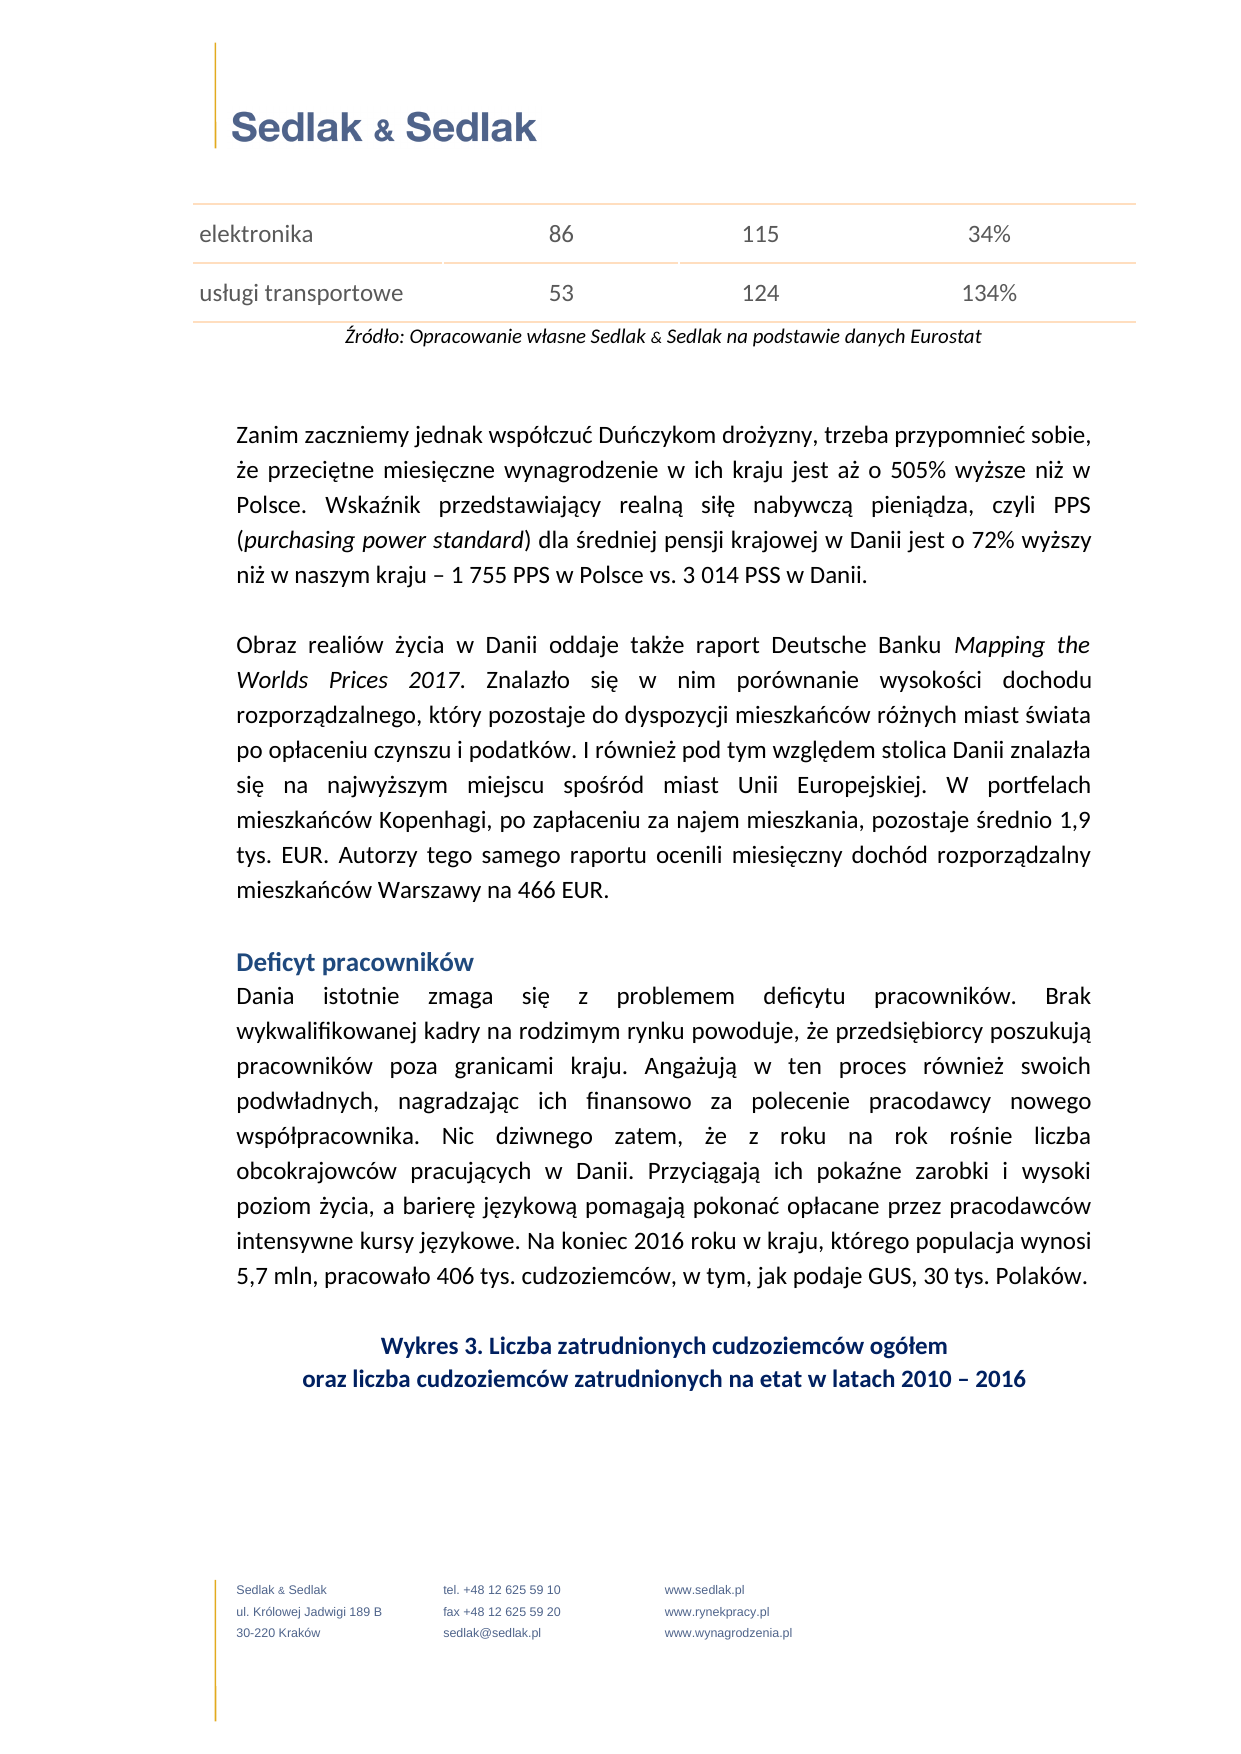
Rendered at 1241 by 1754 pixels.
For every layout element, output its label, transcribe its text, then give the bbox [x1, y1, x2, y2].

text Wykres 3. Liczba zatrudnionych cudzoziemców ogółem [236, 1330, 1092, 1361]
table_cell 134% [842, 264, 1136, 321]
text Obraz realiów życia w Danii oddaje także raport Deutsche Banku Mapping the Worlds Prices 2017. Znalazło się w nim porównanie wysokości dochodu rozporządzalnego, który pozostaje do dyspozycji mieszkańców różnych miast świata po opłaceniu czynszu i podatków. I również pod tym względem stolica Danii znalazła się na najwyższym miejscu spośród miast Unii Europejskiej. W portfelach mieszkańców Kopenhagi, po zapłaceniu za najem mieszkania, pozostaje średnio 1,9 tys. EUR. Autorzy tego samego raportu ocenili miesięczny dochód rozporządzalny mieszkańców Warszawy na 466 EUR. [236, 630, 1092, 905]
text Zanim zaczniemy jednak współczuć Duńczykom drożyzny, trzeba przypomnieć sobie, że przeciętne miesięczne wynagrodzenie w ich kraju jest aż o 505% wyższe niż w Polsce. Wskaźnik przedstawiający realną siłę nabywczą pieniądza, czyli PPS (purchasing power standard) dla średniej pensji krajowej w Danii jest o 72% wyższy niż w naszym kraju – 1 755 PPS w Polsce vs. 3 014 PSS w Danii. [236, 420, 1092, 590]
table_cell 53 [444, 264, 678, 321]
table_cell 86 [444, 205, 678, 262]
table_cell 124 [680, 264, 842, 321]
table_cell usługi transportowe [193, 264, 442, 321]
table_cell 34% [842, 205, 1136, 262]
text Deficyt pracowników [236, 945, 1092, 978]
table_cell 115 [680, 205, 842, 262]
text oraz liczba cudzoziemców zatrudnionych na etat w latach 2010 – 2016 [236, 1363, 1092, 1394]
text Źródło: Opracowanie własne Sedlak & Sedlak na podstawie danych Eurostat [236, 323, 1092, 349]
picture [226, 106, 542, 149]
text Dania istotnie zmaga się z problemem deficytu pracowników. Brak wykwalifikowanej kadry na rodzimym rynku powoduje, że przedsiębiorcy poszukują pracowników poza granicami kraju. Angażują w ten proces również swoich podwładnych, nagradzając ich finansowo za polecenie pracodawcy nowego współpracownika. Nic dziwnego zatem, że z roku na rok rośnie liczba obcokrajowców pracujących w Danii. Przyciągają ich pokaźne zarobki i wysoki poziom życia, a barierę językową pomagają pokonać opłacane przez pracodawców intensywne kursy językowe. Na koniec 2016 roku w kraju, którego populacja wynosi 5,7 mln, pracowało 406 tys. cudzoziemców, w tym, jak podaje GUS, 30 tys. Polaków. [236, 980, 1092, 1291]
table_cell elektronika [193, 205, 442, 262]
